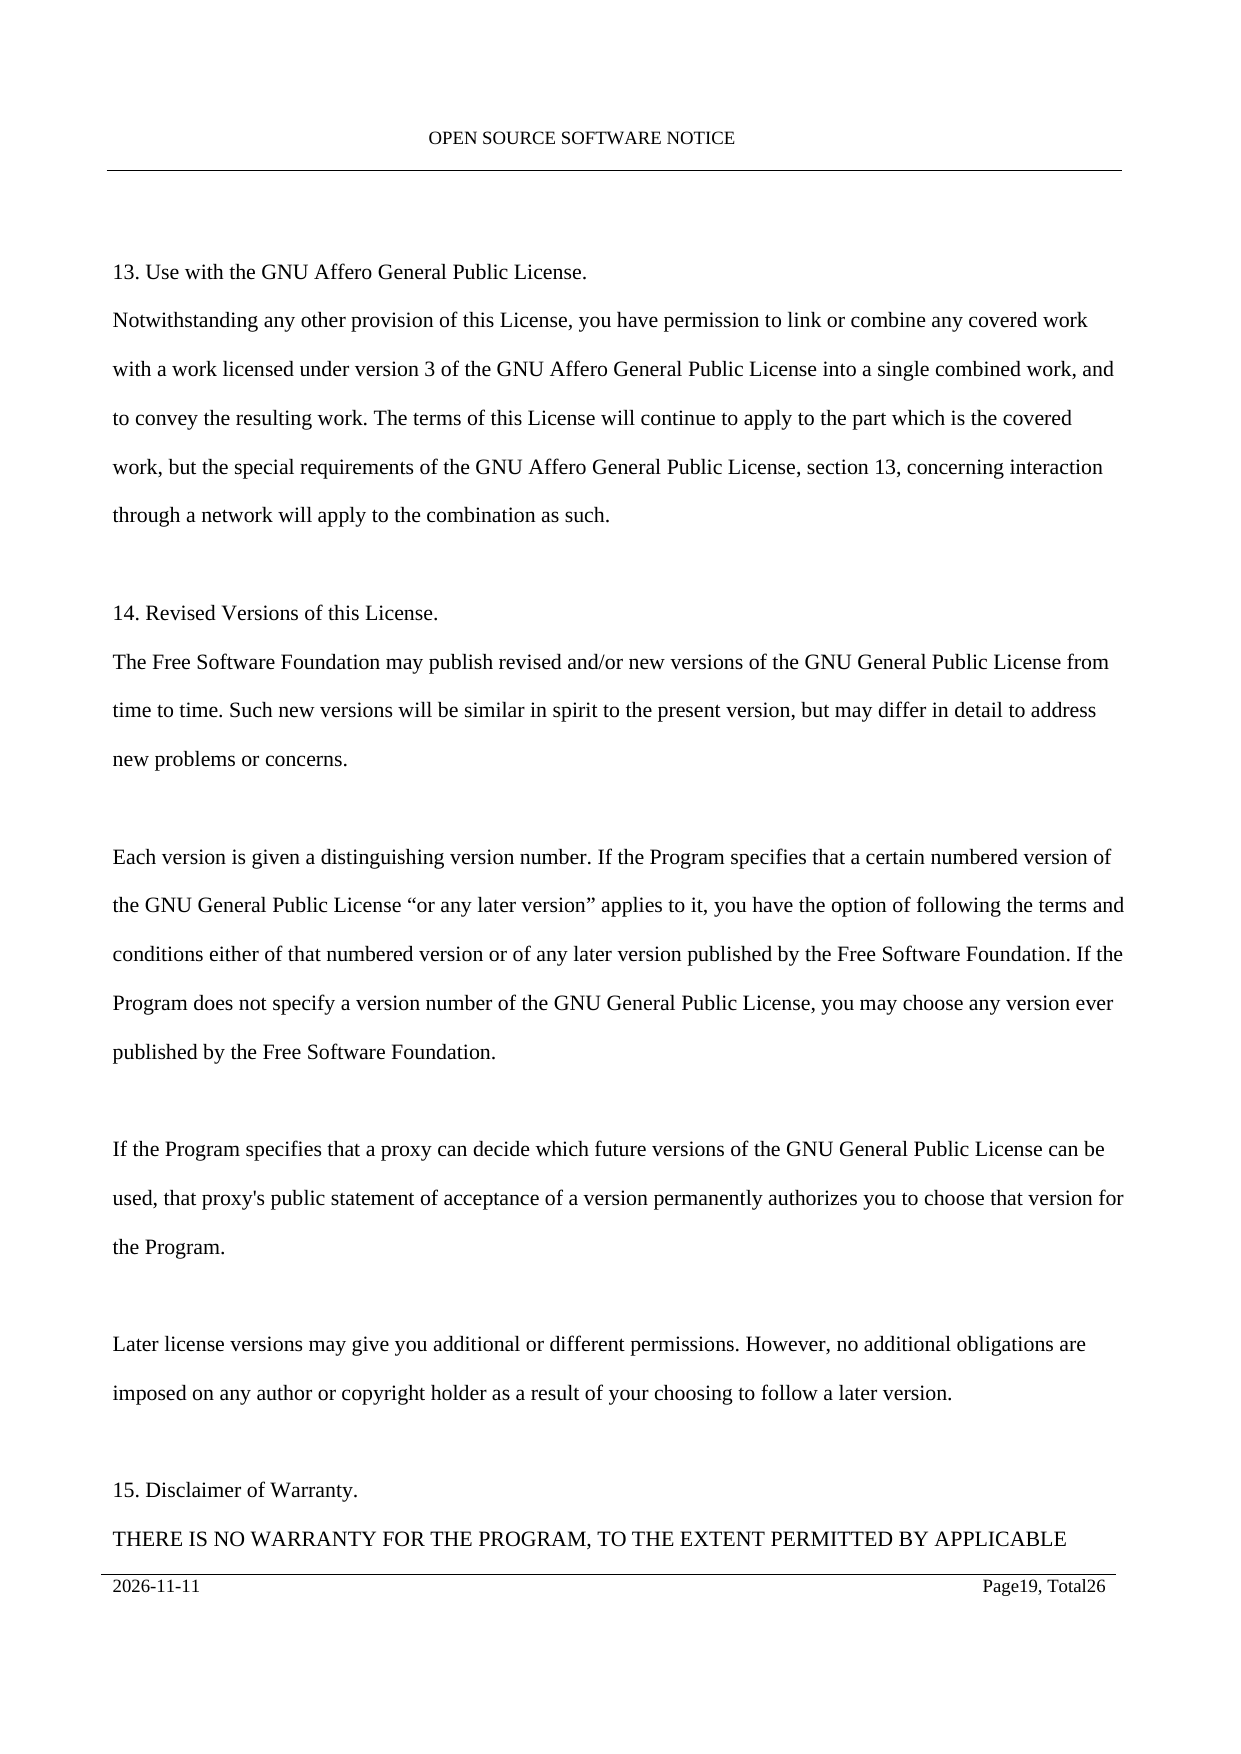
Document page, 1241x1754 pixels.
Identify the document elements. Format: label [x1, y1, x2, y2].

text [112, 206, 1128, 1555]
